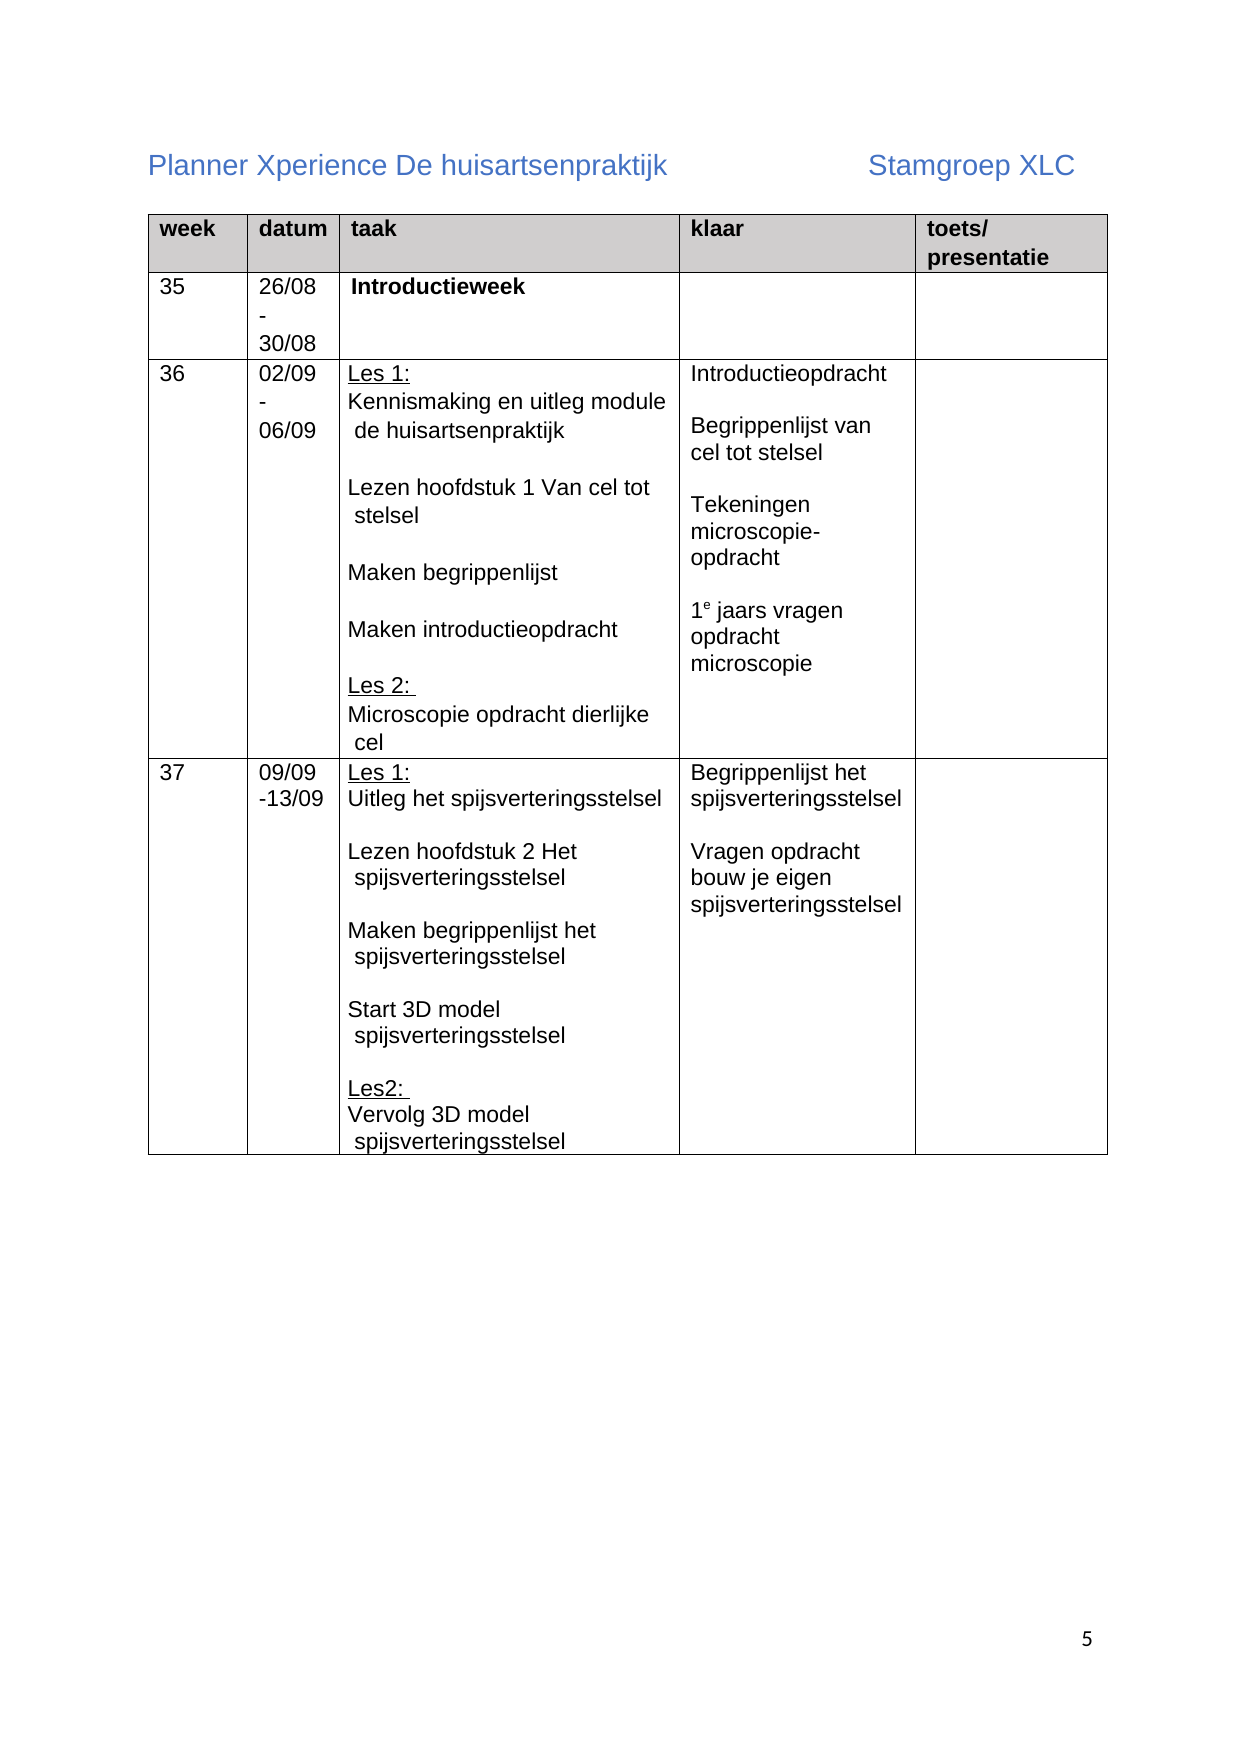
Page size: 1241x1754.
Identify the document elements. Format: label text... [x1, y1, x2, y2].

table_header datum [248, 215, 339, 272]
table_cell Les 1: Kennismaking en uitleg module de huisartsenpraktijk Lezen hoofdstuk 1 Van cel tot stelsel Maken begrippenlijst Maken introductieopdracht Les 2: Microscopie opdracht dierlijke cel [340, 360, 679, 758]
table_cell 36 [149, 360, 247, 758]
table_header klaar [680, 215, 915, 272]
table_cell Introductieweek [340, 273, 679, 359]
text Planner Xperience De huisartsenpraktijk Stamgroep XLC [148, 148, 1093, 181]
table_cell [680, 273, 915, 359]
table_cell 37 [149, 759, 247, 1154]
table_cell [916, 759, 1107, 1154]
table_header toets/ presentatie [916, 215, 1107, 272]
table_cell 26/08 - 30/08 [248, 273, 339, 359]
table_cell 35 [149, 273, 247, 359]
table_cell Les 1: Uitleg het spijsverteringsstelsel Lezen hoofdstuk 2 Het spijsverteringsstelsel Maken begrippenlijst het spijsverteringsstelsel Start 3D model spijsverteringsstelsel Les2: Vervolg 3D model spijsverteringsstelsel [340, 759, 679, 1154]
table_cell 09/09 -13/09 [248, 759, 339, 1154]
table_cell Begrippenlijst het spijsverteringsstelsel Vragen opdracht bouw je eigen spijsverteringsstelsel [680, 759, 915, 1154]
table_cell [916, 273, 1107, 359]
table_cell 02/09 - 06/09 [248, 360, 339, 758]
table_header taak [340, 215, 679, 272]
table_header week [149, 215, 247, 272]
table_cell Introductieopdracht Begrippenlijst van cel tot stelsel Tekeningen microscopie- opdracht 1e jaars vragen opdracht microscopie [680, 360, 915, 758]
table_cell [916, 360, 1107, 758]
